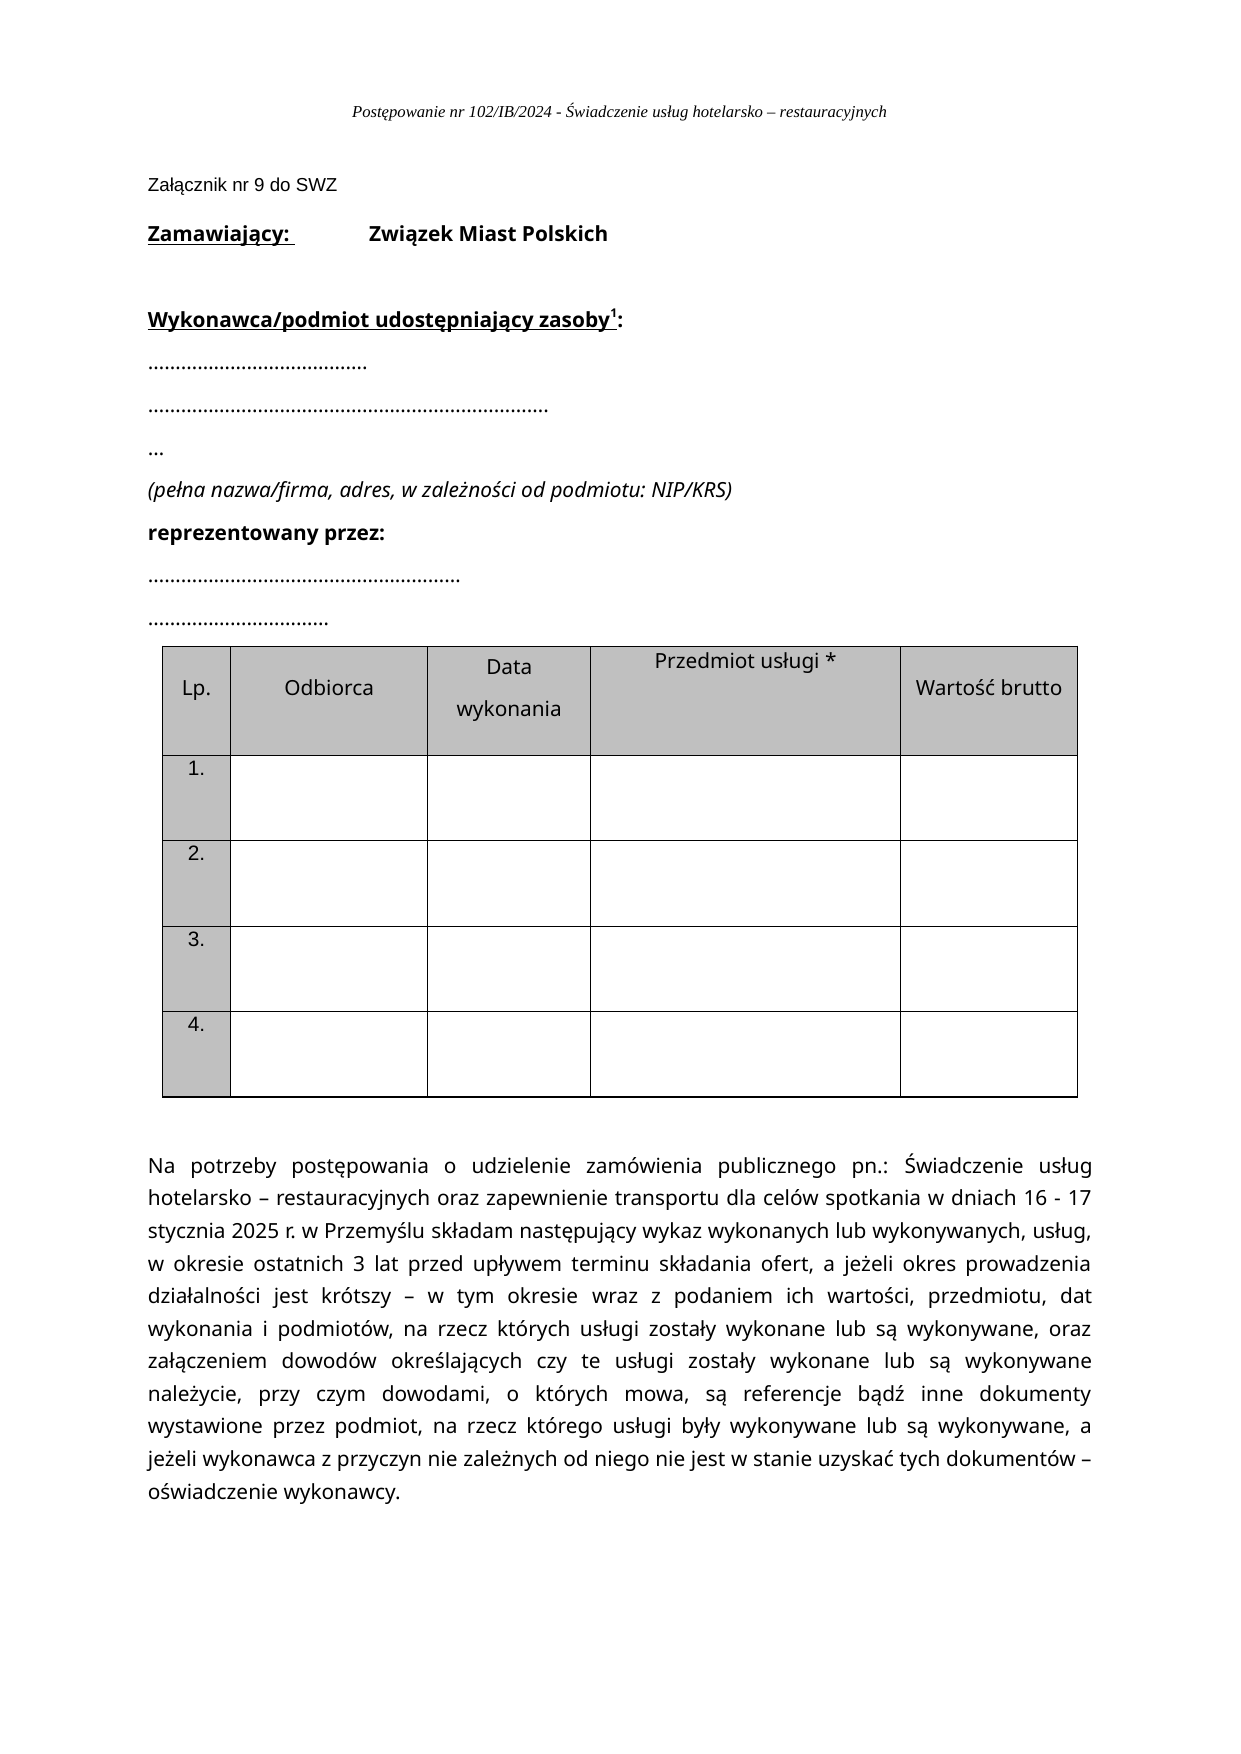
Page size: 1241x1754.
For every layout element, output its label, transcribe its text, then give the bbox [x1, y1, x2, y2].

table_header Przedmiot usługi * [591, 647, 900, 755]
table_cell [163, 927, 230, 1011]
text Wykonawca/podmiot udostępniający zasoby1: [148, 305, 1093, 333]
table_cell [163, 841, 230, 926]
table_cell [428, 1012, 590, 1096]
table_cell [901, 1012, 1077, 1096]
text reprezentowany przez: [148, 518, 1093, 546]
table_header Wartość brutto [901, 647, 1077, 755]
table_cell [901, 756, 1077, 840]
table_cell [901, 841, 1077, 926]
table_cell [591, 927, 900, 1011]
table_cell [591, 1012, 900, 1096]
text (pełna nazwa/firma, adres, w zależności od podmiotu: NIP/KRS) [148, 475, 1093, 504]
table_cell [231, 756, 427, 840]
table_cell [163, 756, 230, 840]
table_cell [591, 841, 900, 926]
text Na potrzeby postępowania o udzielenie zamówienia publicznego pn.: Świadczenie usług hotelarsko – restauracyjnych oraz zapewnienie transportu dla celów spotkania w dniach 16 - 17 stycznia 2025 r. w Przemyślu składam następujący wykaz wykonanych lub wykonywanych, usług, w okresie ostatnich 3 lat przed upływem terminu składania ofert, a jeżeli okres prowadzenia działalności jest krótszy – w tym okresie wraz z podaniem ich wartości, przedmiotu, dat wykonania i podmiotów, na rzecz których usługi zostały wykonane lub są wykonywane, oraz załączeniem dowodów określających czy te usługi zostały wykonane lub są wykonywane należycie, przy czym dowodami, o których mowa, są referencje bądź inne dokumenty wystawione przez podmiot, na rzecz którego usługi były wykonywane lub są wykonywane, a jeżeli wykonawca z przyczyn nie zależnych od niego nie jest w stanie uzyskać tych dokumentów – oświadczenie wykonawcy. [148, 1151, 1093, 1505]
table_cell [428, 756, 590, 840]
text Załącznik nr 9 do SWZ [148, 174, 1093, 196]
table_header Data wykonania [428, 647, 590, 755]
text ………………………………….……………………………………………………………….… [148, 347, 561, 461]
table_header Lp. [163, 647, 230, 755]
table_cell [428, 927, 590, 1011]
text ……………………………………………………………………………… [148, 560, 472, 631]
table_cell [163, 1012, 230, 1096]
table_cell [231, 841, 427, 926]
table_cell [901, 927, 1077, 1011]
table_cell [591, 756, 900, 840]
table_header Odbiorca [231, 647, 427, 755]
table_cell [231, 1012, 427, 1096]
text Zamawiający: Związek Miast Polskich [148, 219, 1093, 248]
table_cell [231, 927, 427, 1011]
table_cell [428, 841, 590, 926]
